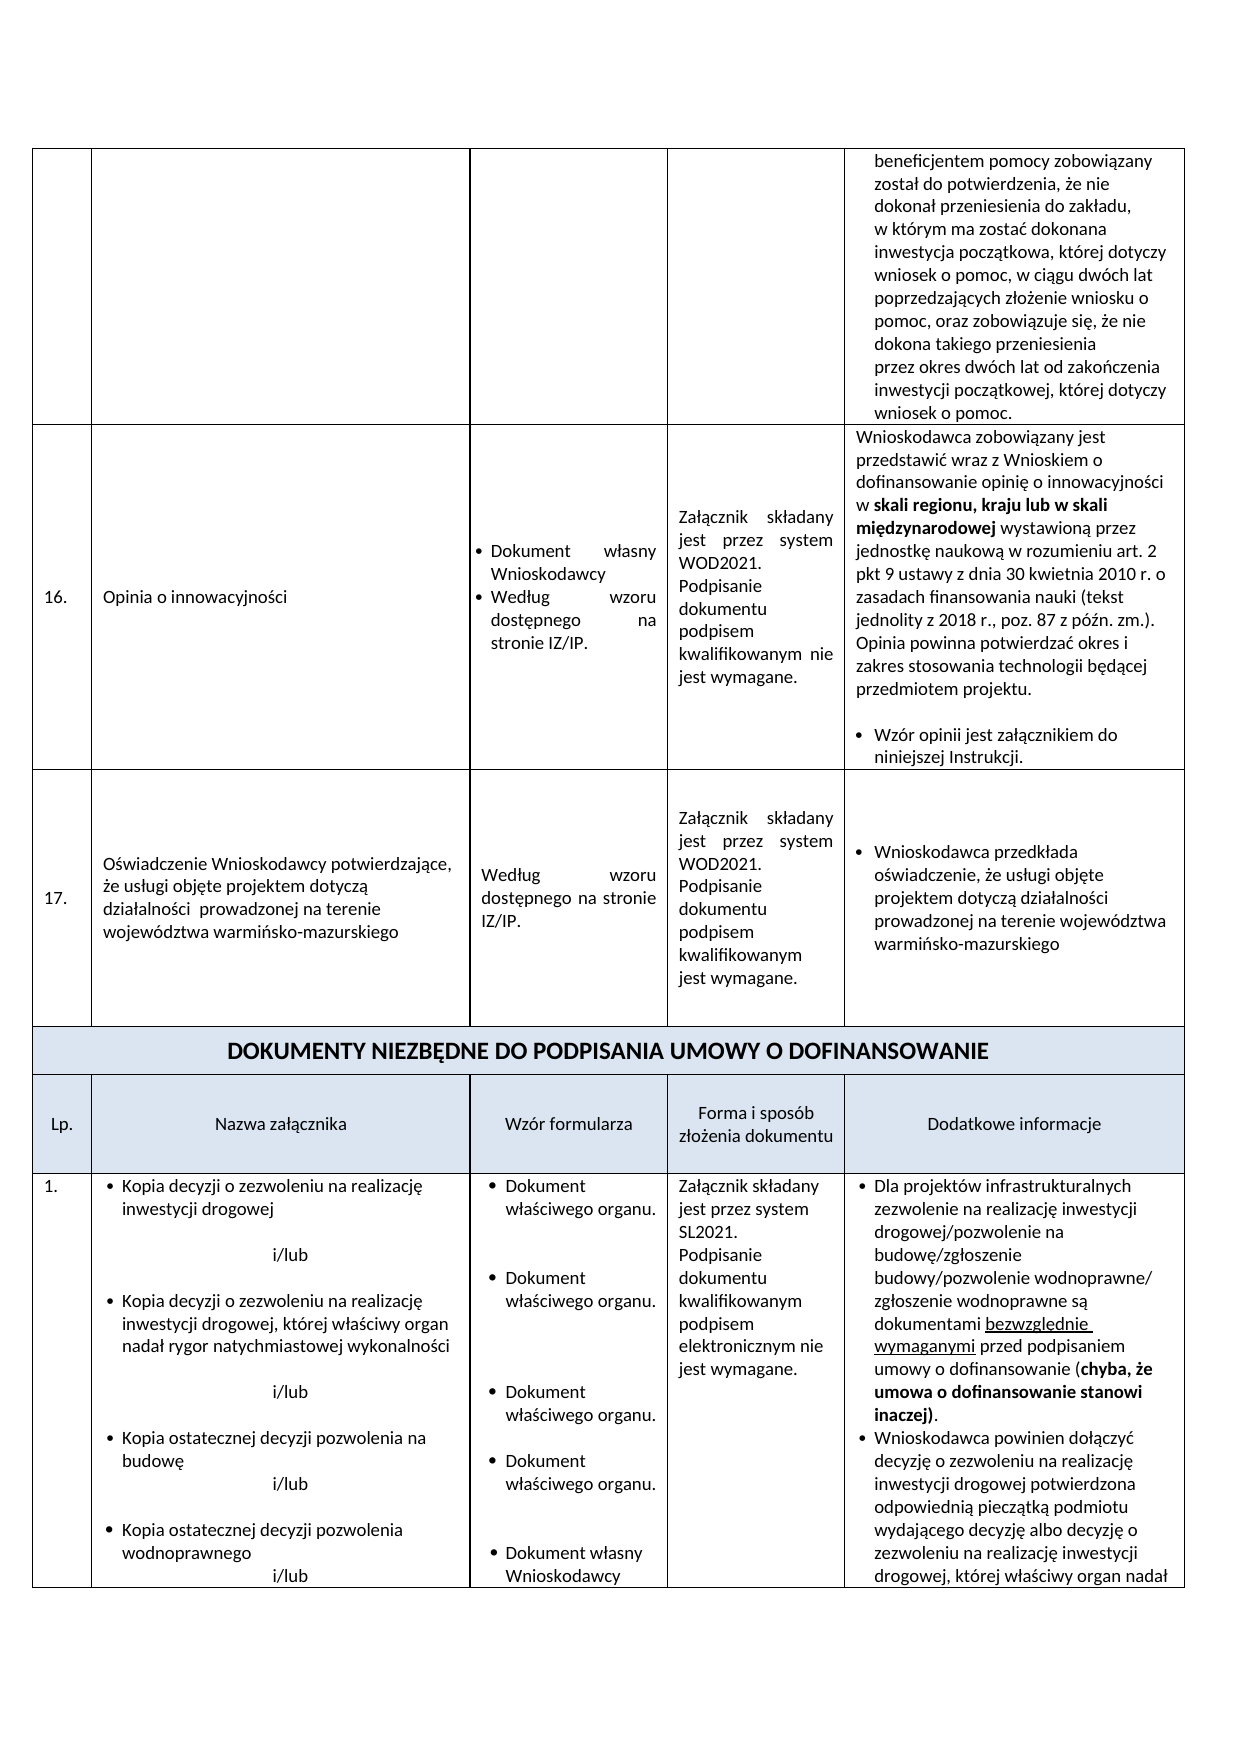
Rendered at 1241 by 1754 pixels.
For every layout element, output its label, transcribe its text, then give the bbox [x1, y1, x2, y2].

table_cell Wnioskodawca przedkłada oświadczenie, że usługi objęte projektem dotyczą działalności prowadzonej na terenie województwa warmińsko-mazurskiego [845, 770, 1184, 1026]
table_cell Wzór formularza [471, 1075, 667, 1173]
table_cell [92, 1174, 469, 1587]
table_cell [668, 149, 844, 424]
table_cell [668, 1174, 844, 1587]
table_cell Załącznik składany jest przez system WOD2021. Podpisanie dokumentu podpisem kwalifikowanym nie jest wymagane. [668, 425, 844, 768]
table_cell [92, 149, 469, 424]
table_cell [471, 1174, 667, 1587]
table_cell Forma i sposób złożenia dokumentu [668, 1075, 844, 1173]
table_cell Załącznik składany jest przez system WOD2021. Podpisanie dokumentu podpisem kwalifikowanym jest wymagane. [668, 770, 844, 1026]
table_cell Dokument własny Wnioskodawcy Według wzoru dostępnego na stronie IZ/IP. [471, 425, 667, 768]
table_cell 15 [33, 149, 91, 424]
table_cell Opinia o innowacyjności [92, 425, 469, 768]
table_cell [845, 149, 1184, 424]
table_cell Lp. [33, 1075, 91, 1173]
table_cell Według wzoru dostępnego na stronie IZ/IP. [471, 770, 667, 1026]
table_cell Oświadczenie Wnioskodawcy potwierdzające, że usługi objęte projektem dotyczą działalności prowadzonej na terenie województwa warmińsko-mazurskiego [92, 770, 469, 1026]
table_cell Dodatkowe informacje [845, 1075, 1184, 1173]
table_cell Nazwa załącznika [92, 1075, 469, 1173]
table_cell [845, 1174, 1184, 1587]
table_cell 1. [33, 1174, 91, 1587]
table_cell 16. [33, 425, 91, 768]
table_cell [471, 149, 667, 424]
table_cell Wnioskodawca zobowiązany jest przedstawić wraz z Wnioskiem o dofinansowanie opinię o innowacyjności w skali regionu, kraju lub w skali międzynarodowej wystawioną przez jednostkę naukową w rozumieniu art. 2 pkt 9 ustawy z dnia 30 kwietnia 2010 r. o zasadach finansowania nauki (tekst jednolity z 2018 r., poz. 87 z późn. zm.). Opinia powinna potwierdzać okres i zakres stosowania technologii będącej przedmiotem projektu. Wzór opinii jest załącznikiem do niniejszej Instrukcji. [845, 425, 1184, 768]
table_cell 17. [33, 770, 91, 1026]
table_cell DOKUMENTY NIEZBĘDNE DO PODPISANIA UMOWY O DOFINANSOWANIE [33, 1027, 1184, 1074]
